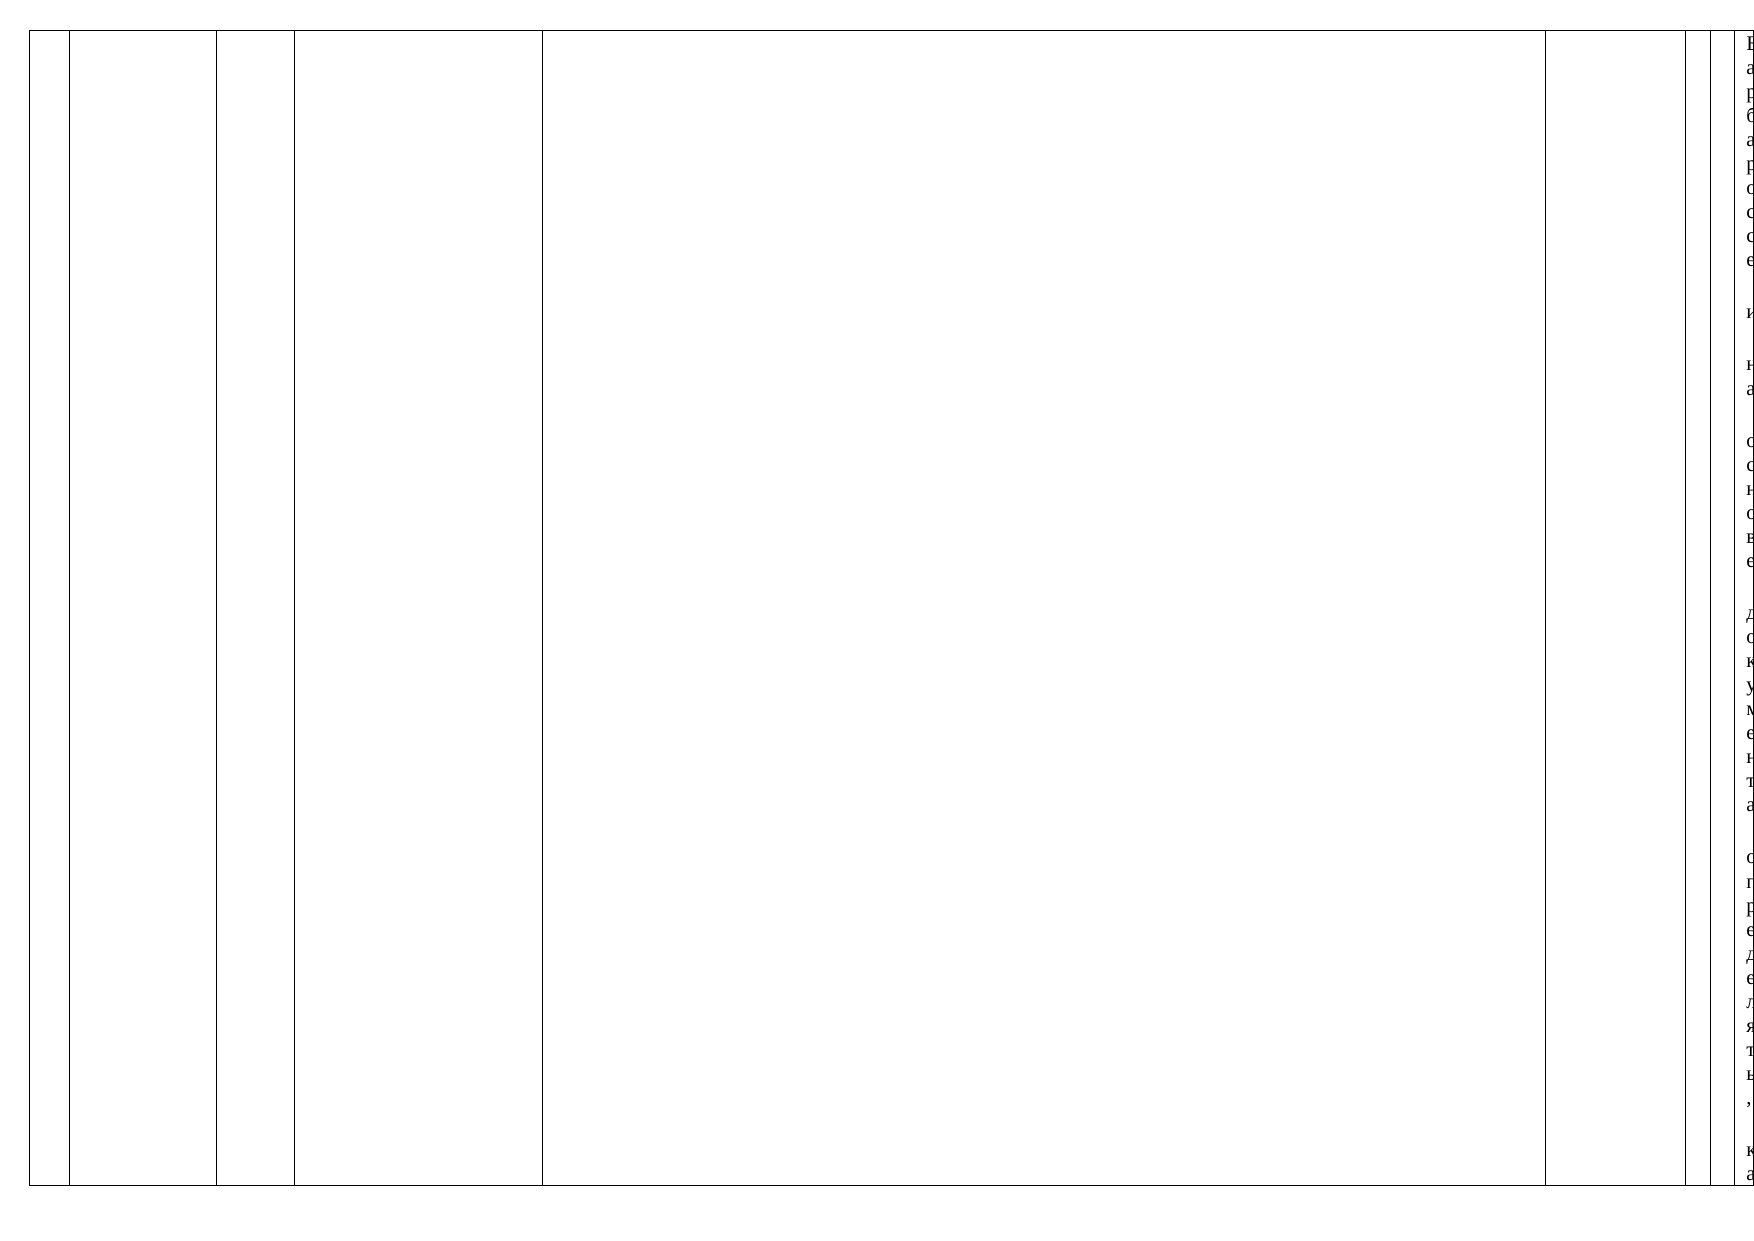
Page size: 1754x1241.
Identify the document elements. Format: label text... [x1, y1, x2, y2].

table_cell [30, 31, 69, 1185]
table_cell [295, 31, 542, 1185]
table_cell 1 [1546, 31, 1685, 1185]
table_cell [1711, 31, 1734, 1185]
table_cell [217, 31, 294, 1185]
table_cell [1735, 31, 1753, 1185]
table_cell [543, 31, 1545, 1185]
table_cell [1686, 31, 1710, 1185]
table_cell [70, 31, 216, 1185]
